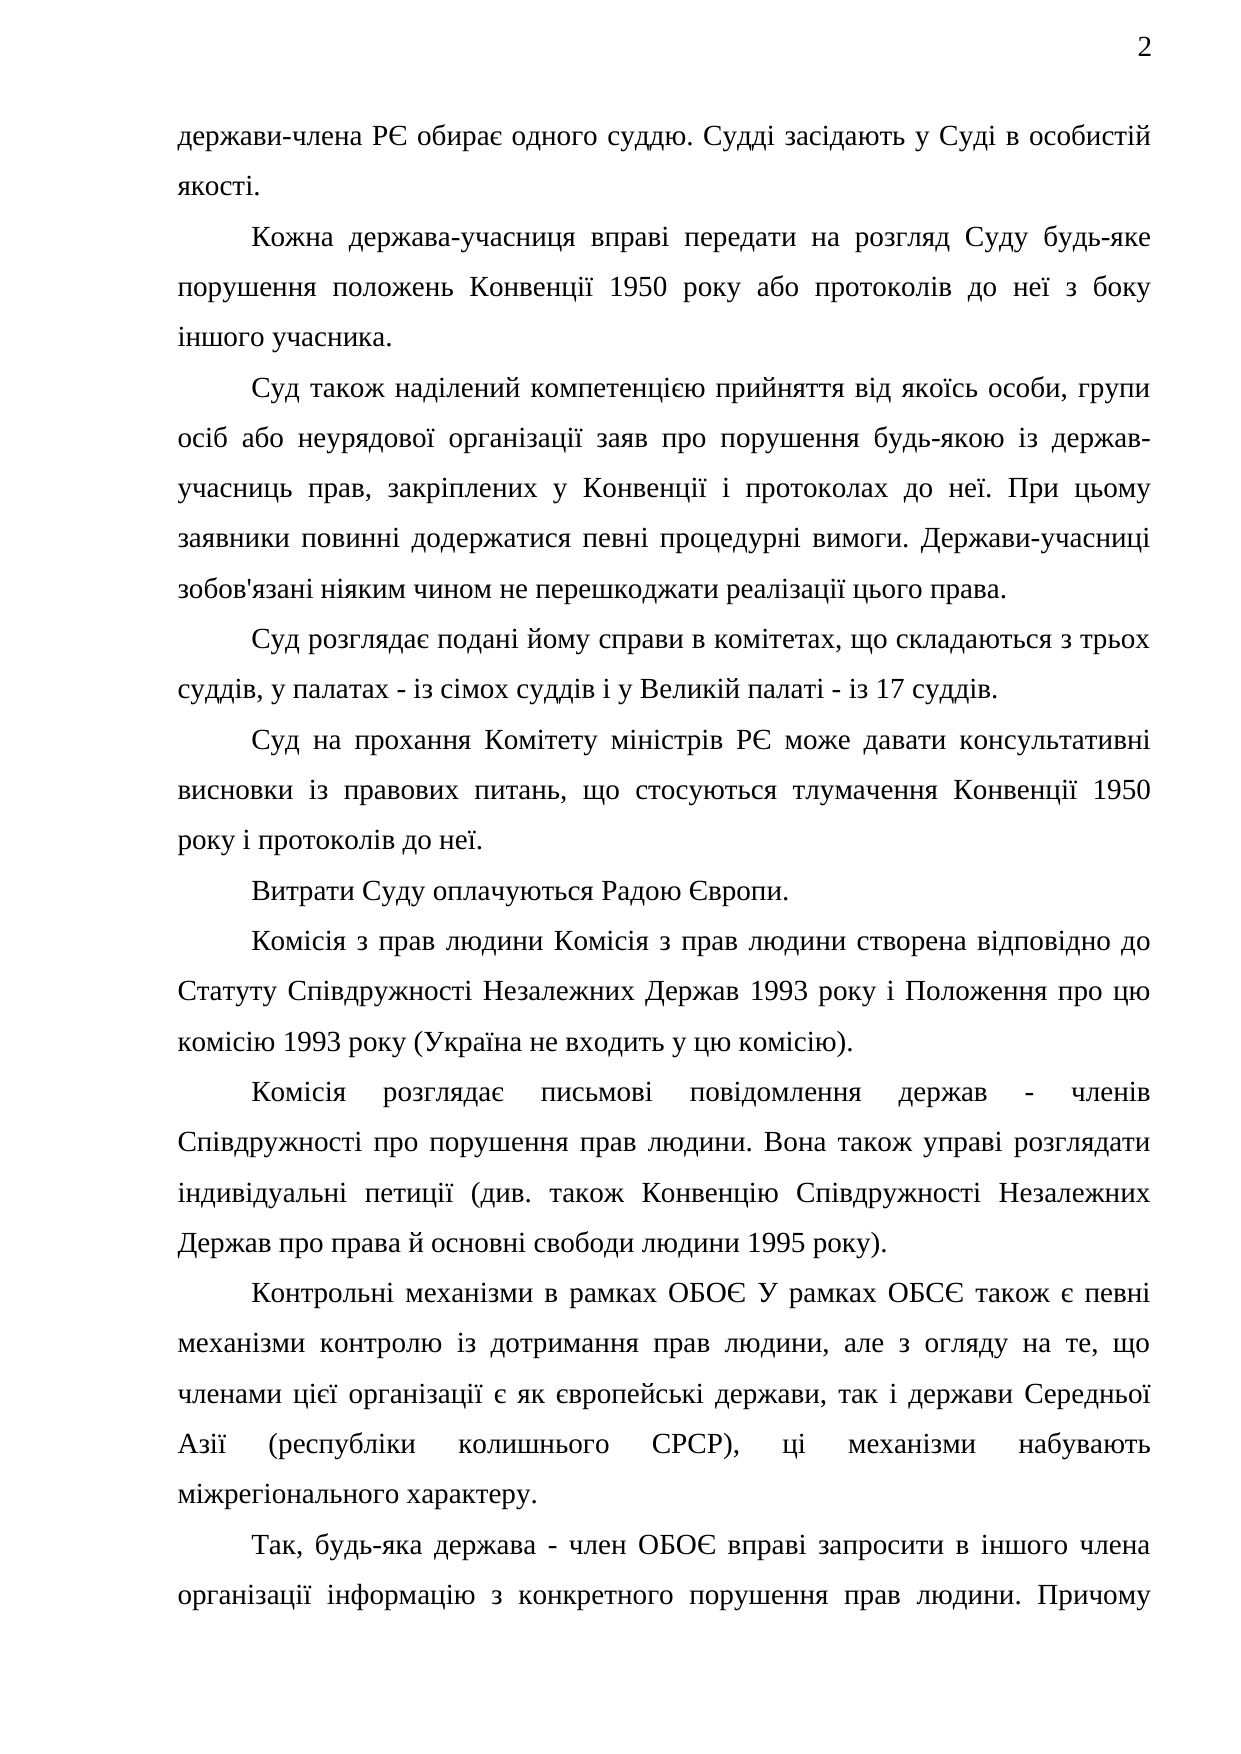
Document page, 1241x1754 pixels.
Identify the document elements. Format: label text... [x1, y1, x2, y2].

text Суд на прохання Комітету міністрів РЄ може давати консультативні висновки із правових питань, що стосуються тлумачення Конвенції 1950 року і протоколів до неї. [177, 722, 1152, 856]
text Комісія з прав людини Комісія з прав людини створена відповідно до Статуту Співдружності Незалежних Держав 1993 року і Положення про цю комісію 1993 року (Україна не входить у цю комісію). [177, 923, 1152, 1057]
text Суд розглядає подані йому справи в комітетах, що складаються з трьох суддів, у палатах - із сімох суддів і у Великій палаті - із 17 суддів. [177, 621, 1152, 705]
text Контрольні механізми в рамках ОБОЄ У рамках ОБСЄ також є певні механізми контролю із дотримання прав людини, але з огляду на те, що членами цієї організації є як європейські держави, так і держави Середньої Азії (республіки колишнього СРСР), ці механізми набувають міжрегіонального характеру. [177, 1275, 1152, 1510]
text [177, 118, 1152, 202]
text Кожна держава-учасниця вправі передати на розгляд Суду будь-яке порушення положень Конвенції 1950 року або протоколів до неї з боку іншого учасника. [177, 219, 1152, 353]
text Витрати Суду оплачуються Радою Європи. [177, 873, 1152, 906]
text Суд також наділений компетенцією прийняття від якоїсь особи, групи осіб або неурядової організації заяв про порушення будь-якою із держав-учасниць прав, закріплених у Конвенції і протоколах до неї. При цьому заявники повинні додержатися певні процедурні вимоги. Держави-учасниці зобов'язані ніяким чином не перешкоджати реалізації цього права. [177, 370, 1152, 604]
text Комісія розглядає письмові повідомлення держав - членів Співдружності про порушення прав людини. Вона також управі розглядати індивідуальні петиції (див. також Конвенцію Співдружності Незалежних Держав про права й основні свободи людини 1995 року). [177, 1074, 1152, 1258]
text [177, 1527, 1152, 1611]
